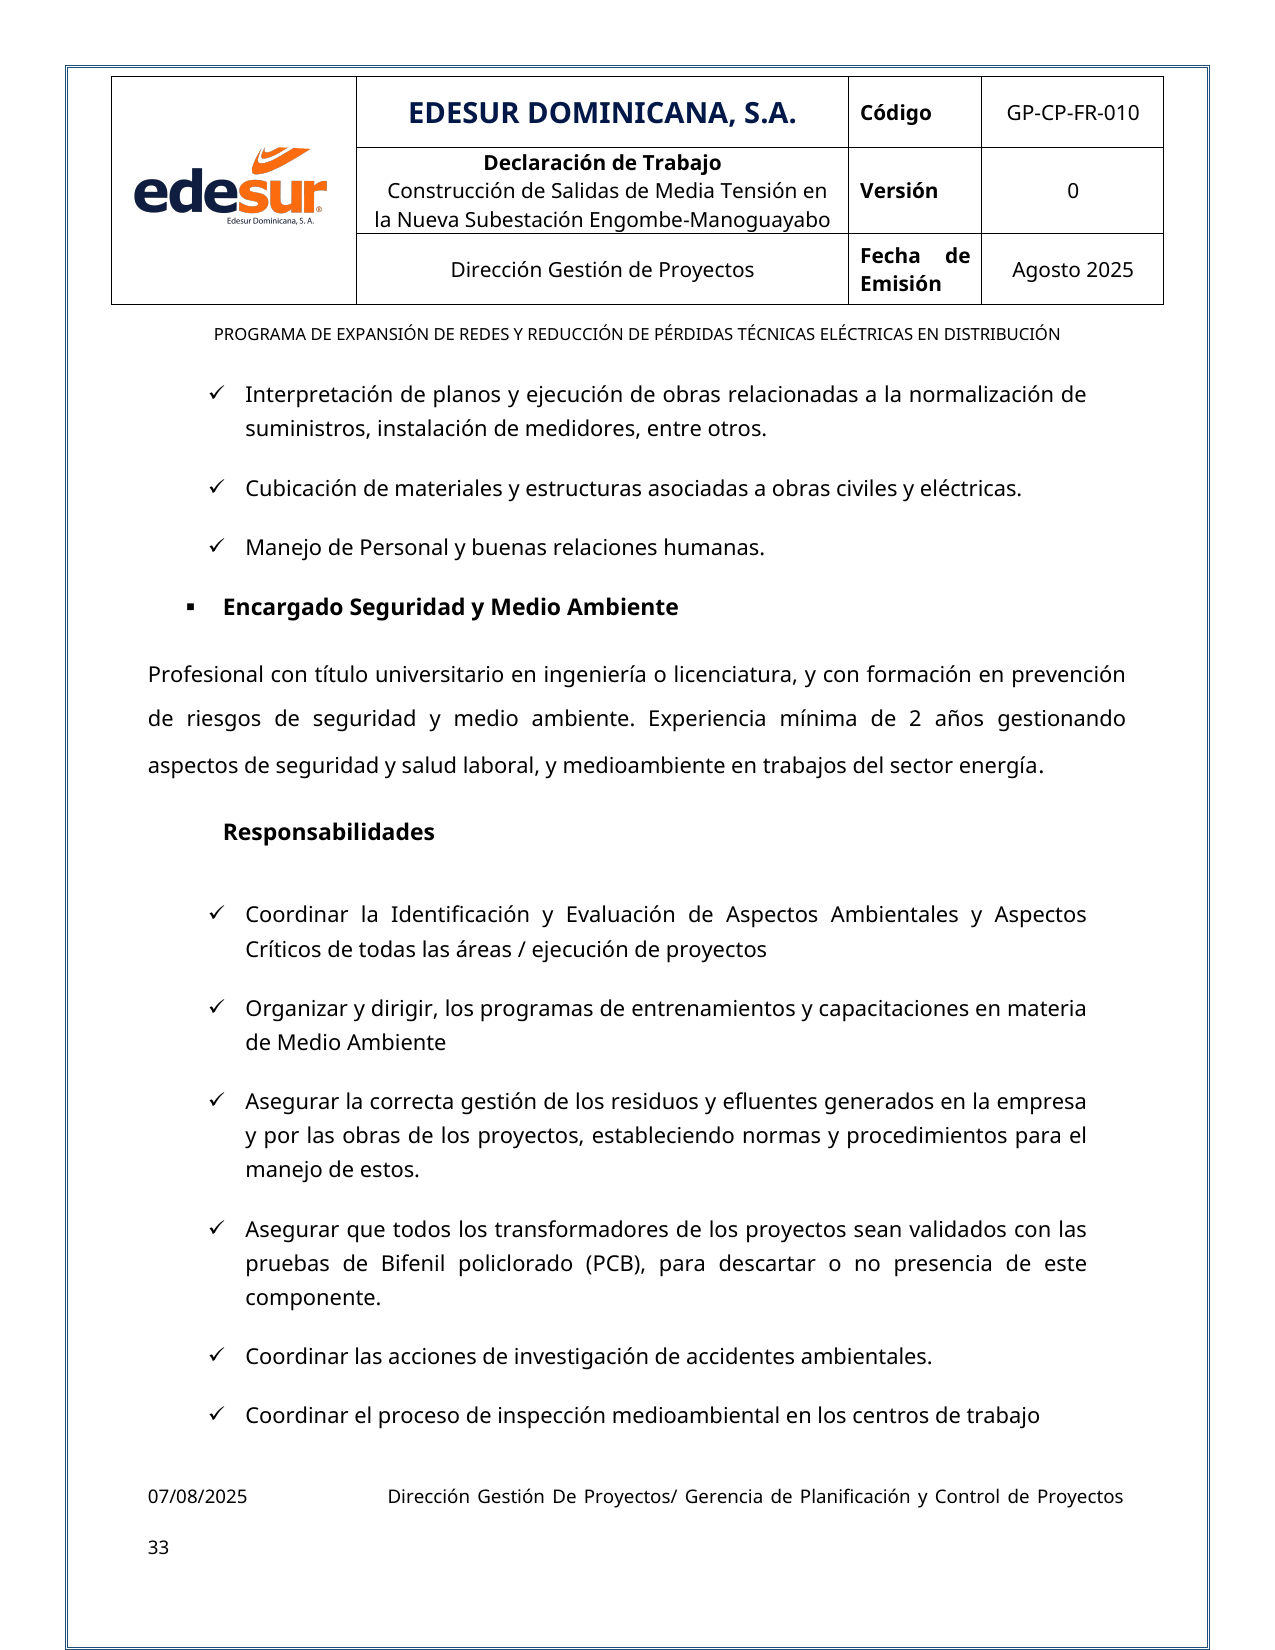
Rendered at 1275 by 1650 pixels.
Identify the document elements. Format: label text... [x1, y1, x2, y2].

list Coordinar las acciones de investigación de accidentes ambientales. [208, 1341, 1088, 1371]
list Interpretación de planos y ejecución de obras relacionadas a la normalización de suministros, instalación de medidores, entre otros. [208, 379, 1088, 443]
list Asegurar que todos los transformadores de los proyectos sean validados con las pruebas de Bifenil policlorado (PCB), para descartar o no presencia de este componente. [208, 1213, 1088, 1312]
list Asegurar la correcta gestión de los residuos y efluentes generados en la empresa y por las obras de los proyectos, estableciendo normas y procedimientos para el manejo de estos. [208, 1086, 1088, 1184]
list Coordinar la Identificación y Evaluación de Aspectos Ambientales y Aspectos Críticos de todas las áreas / ejecución de proyectos [208, 899, 1088, 963]
picture [120, 139, 343, 230]
text Responsabilidades [223, 816, 1127, 848]
list Cubicación de materiales y estructuras asociadas a obras civiles y eléctricas. [208, 472, 1088, 502]
text Profesional con título universitario en ingeniería o licenciatura, y con formación en prevención de riesgos de seguridad y medio ambiente. Experiencia mínima de 2 años gestionando aspectos de seguridad y salud laboral, y medioambiente en trabajos del sector energía. [148, 658, 1127, 780]
list Manejo de Personal y buenas relaciones humanas. [208, 532, 1088, 561]
list Encargado Seguridad y Medio Ambiente [185, 591, 1127, 622]
list Organizar y dirigir, los programas de entrenamientos y capacitaciones en materia de Medio Ambiente [208, 993, 1088, 1057]
list Coordinar el proceso de inspección medioambiental en los centros de trabajo [208, 1400, 1088, 1430]
